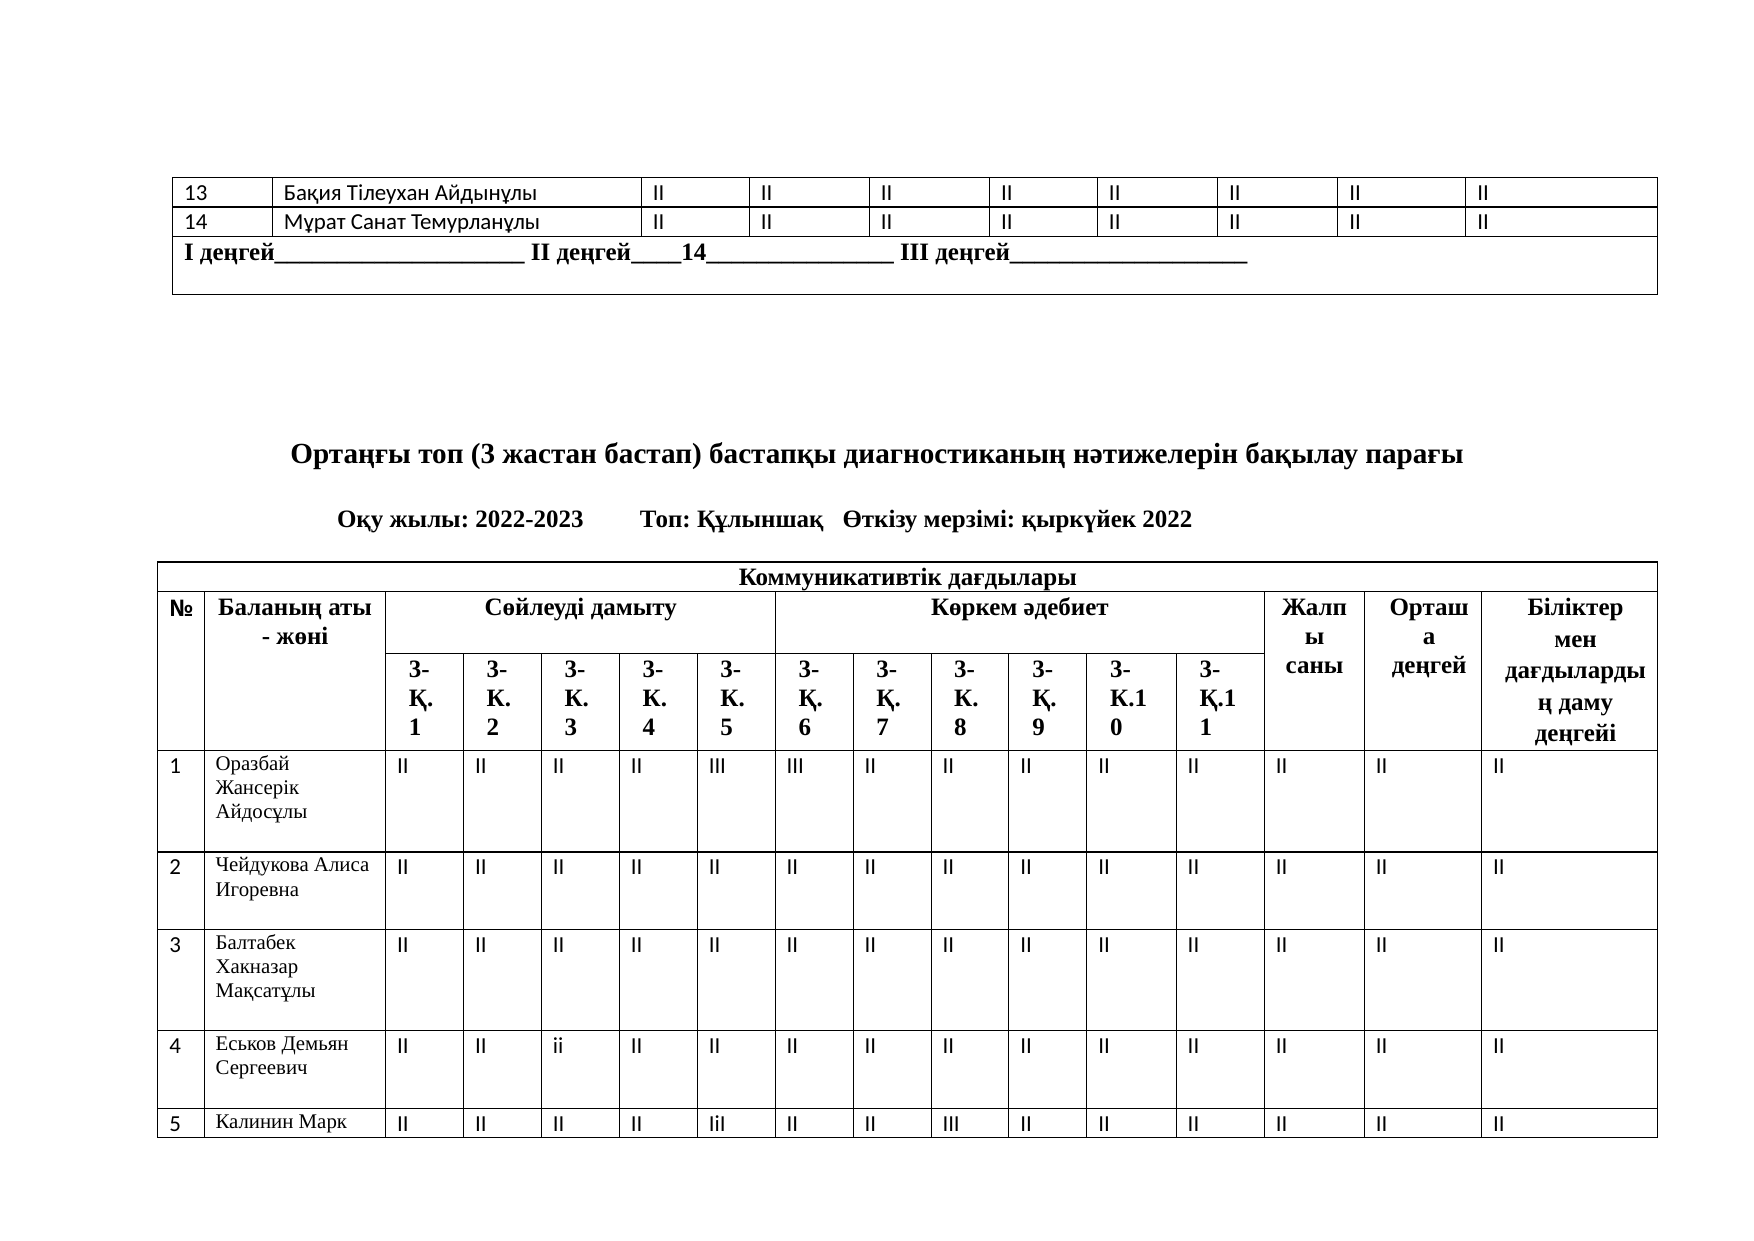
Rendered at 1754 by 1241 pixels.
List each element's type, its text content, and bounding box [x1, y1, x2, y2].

table_cell іі [542, 1031, 619, 1108]
table_cell ІІ [1265, 1031, 1364, 1108]
text Ортаңғы топ (3 жастан бастап) бастапқы диагностиканың нәтижелерін бақылау парағы [118, 436, 1636, 470]
table_cell ІІ [1098, 208, 1217, 236]
table_cell 2 [158, 853, 204, 929]
table_cell 3-Қ.11 [1177, 654, 1264, 750]
table_cell ІІ [642, 208, 749, 236]
table_cell Сөйлеуді дамыту [386, 592, 775, 653]
table_cell ІІ [1482, 930, 1657, 1030]
table_cell ІІ [854, 853, 931, 929]
table_cell ІІ [750, 178, 869, 206]
table_cell ІІ [1482, 1031, 1657, 1108]
table_cell 5 [158, 1109, 204, 1137]
table_cell ІІ [990, 178, 1097, 206]
table_cell ІІ [854, 751, 931, 851]
table_cell ІІ [542, 1109, 619, 1137]
table_cell ІІ [620, 930, 697, 1030]
table_cell 3-К.4 [620, 654, 697, 750]
table_cell ІІ [1482, 853, 1657, 929]
table_cell № [158, 592, 204, 750]
table_cell ІІ [776, 1031, 853, 1108]
table_cell ІІ [1482, 751, 1657, 851]
table_cell 4 [158, 1031, 204, 1108]
table_cell ІІ [932, 930, 1008, 1030]
table_cell 13 [173, 178, 272, 206]
table_cell ІІ [1087, 1031, 1176, 1108]
table_cell ІІ [386, 1031, 463, 1108]
table_cell ІІ [1087, 751, 1176, 851]
table_cell ІІ [542, 751, 619, 851]
table_cell ІІ [870, 178, 989, 206]
table_cell ІІ [1087, 930, 1176, 1030]
table_cell 3-Қ.9 [1009, 654, 1086, 750]
table_cell ІІ [620, 853, 697, 929]
table_cell ІІ [1009, 930, 1086, 1030]
table_cell ІІ [1365, 930, 1481, 1030]
table_cell I деңгей____________________ II деңгей____14_______________ III деңгей___________________ [173, 237, 1657, 293]
table_cell ІІ [620, 751, 697, 851]
table_cell 1 [158, 751, 204, 851]
table_cell ІІ [1009, 1031, 1086, 1108]
table_cell ІІ [1177, 751, 1264, 851]
table_cell ІІ [1265, 751, 1364, 851]
table_cell 3-К.3 [542, 654, 619, 750]
table_cell Орташа деңгей [1365, 592, 1481, 750]
table_cell ІІ [776, 930, 853, 1030]
table_cell ІІ [854, 930, 931, 1030]
table_cell ІІ [386, 853, 463, 929]
table_cell ІІ [990, 208, 1097, 236]
table_cell ІІ [1365, 1109, 1481, 1137]
table_cell ІІ [386, 930, 463, 1030]
table_cell ІІ [642, 178, 749, 206]
table_cell ІІ [854, 1109, 931, 1137]
table_cell Балтабек Хакназар Мақсатұлы [205, 930, 385, 1030]
table_cell ІІ [1338, 208, 1465, 236]
table_cell ІІ [542, 930, 619, 1030]
text Оқу жылы: 2022-2023 Топ: Құлыншақ Өткізу мерзімі: қыркүйек 2022 [118, 504, 1636, 532]
table_cell ІІ [1365, 853, 1481, 929]
table_cell ІІ [1218, 178, 1337, 206]
table_cell ІІ [1177, 930, 1264, 1030]
table_cell ІІ [386, 1109, 463, 1137]
table_cell ІІ [698, 853, 775, 929]
table_cell 3-К.5 [698, 654, 775, 750]
table_cell ІІ [1009, 1109, 1086, 1137]
table_cell 3-К.2 [464, 654, 541, 750]
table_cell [205, 1109, 385, 1137]
table_cell ІіІ [698, 1109, 775, 1137]
table_cell ІІ [1265, 853, 1364, 929]
table_cell ІІ [620, 1109, 697, 1137]
table_cell ІІ [698, 1031, 775, 1108]
table_cell ІІ [1265, 1109, 1364, 1137]
table_cell ІІ [1265, 930, 1364, 1030]
table_cell ІІ [464, 751, 541, 851]
table_cell ІІ [854, 1031, 931, 1108]
table_cell ІІ [1087, 853, 1176, 929]
table_cell ІІІ [776, 751, 853, 851]
table_cell Оразбай Жансерік Айдосұлы [205, 751, 385, 851]
table_cell ІІ [1009, 751, 1086, 851]
table_header Коммуникативтік дағдылары [158, 563, 1657, 591]
table_cell 3-К.8 [932, 654, 1008, 750]
table_cell ІІ [932, 1031, 1008, 1108]
table_cell ІІ [750, 208, 869, 236]
table_cell 3-Қ.1 [386, 654, 463, 750]
table_cell Мұрат Санат Темурланұлы [273, 208, 641, 236]
table_cell 3 [158, 930, 204, 1030]
table_cell ІІ [464, 1109, 541, 1137]
table_cell ІІ [386, 751, 463, 851]
table_cell ІІ [1009, 853, 1086, 929]
table_cell ІІ [776, 853, 853, 929]
table_cell Бақия Тілеухан Айдынұлы [273, 178, 641, 206]
table_cell ІІ [542, 853, 619, 929]
table_cell 14 [173, 208, 272, 236]
table_cell ІІ [932, 853, 1008, 929]
table_cell ІІ [1365, 1031, 1481, 1108]
table_cell ІІ [698, 930, 775, 1030]
table_cell ІІ [870, 208, 989, 236]
table_cell 3-К.10 [1087, 654, 1176, 750]
table_cell ІІ [776, 1109, 853, 1137]
table_cell 3-Қ.6 [776, 654, 853, 750]
table_cell Жалпы саны [1265, 592, 1364, 750]
table_cell Көркем әдебиет [776, 592, 1264, 653]
table_cell ІІ [1177, 1109, 1264, 1137]
table_cell ІІ [464, 930, 541, 1030]
table_cell ІІ [1482, 1109, 1657, 1137]
table_cell ІІ [1466, 208, 1657, 236]
table_cell ІІ [1365, 751, 1481, 851]
table_cell Баланың аты - жөні [205, 592, 385, 750]
table_cell ІІ [620, 1031, 697, 1108]
table_cell ІІІ [932, 1109, 1008, 1137]
table_cell ІІ [1087, 1109, 1176, 1137]
table_cell ІІ [1177, 1031, 1264, 1108]
table_cell ІІ [1338, 178, 1465, 206]
table_cell ІІ [1218, 208, 1337, 236]
table_cell 3-Қ.7 [854, 654, 931, 750]
table_cell ІІ [1177, 853, 1264, 929]
table_cell Еськов Демьян Сергеевич [205, 1031, 385, 1108]
table_cell ІІІ [698, 751, 775, 851]
table_cell ІІ [464, 853, 541, 929]
table_cell Чейдукова Алиса Игоревна [205, 853, 385, 929]
table_cell ІІ [1466, 178, 1657, 206]
table_cell Біліктер мен дағдылардың даму деңгейі [1482, 592, 1657, 750]
table_cell ІІ [464, 1031, 541, 1108]
table_cell ІІ [932, 751, 1008, 851]
table_cell ІІ [1098, 178, 1217, 206]
